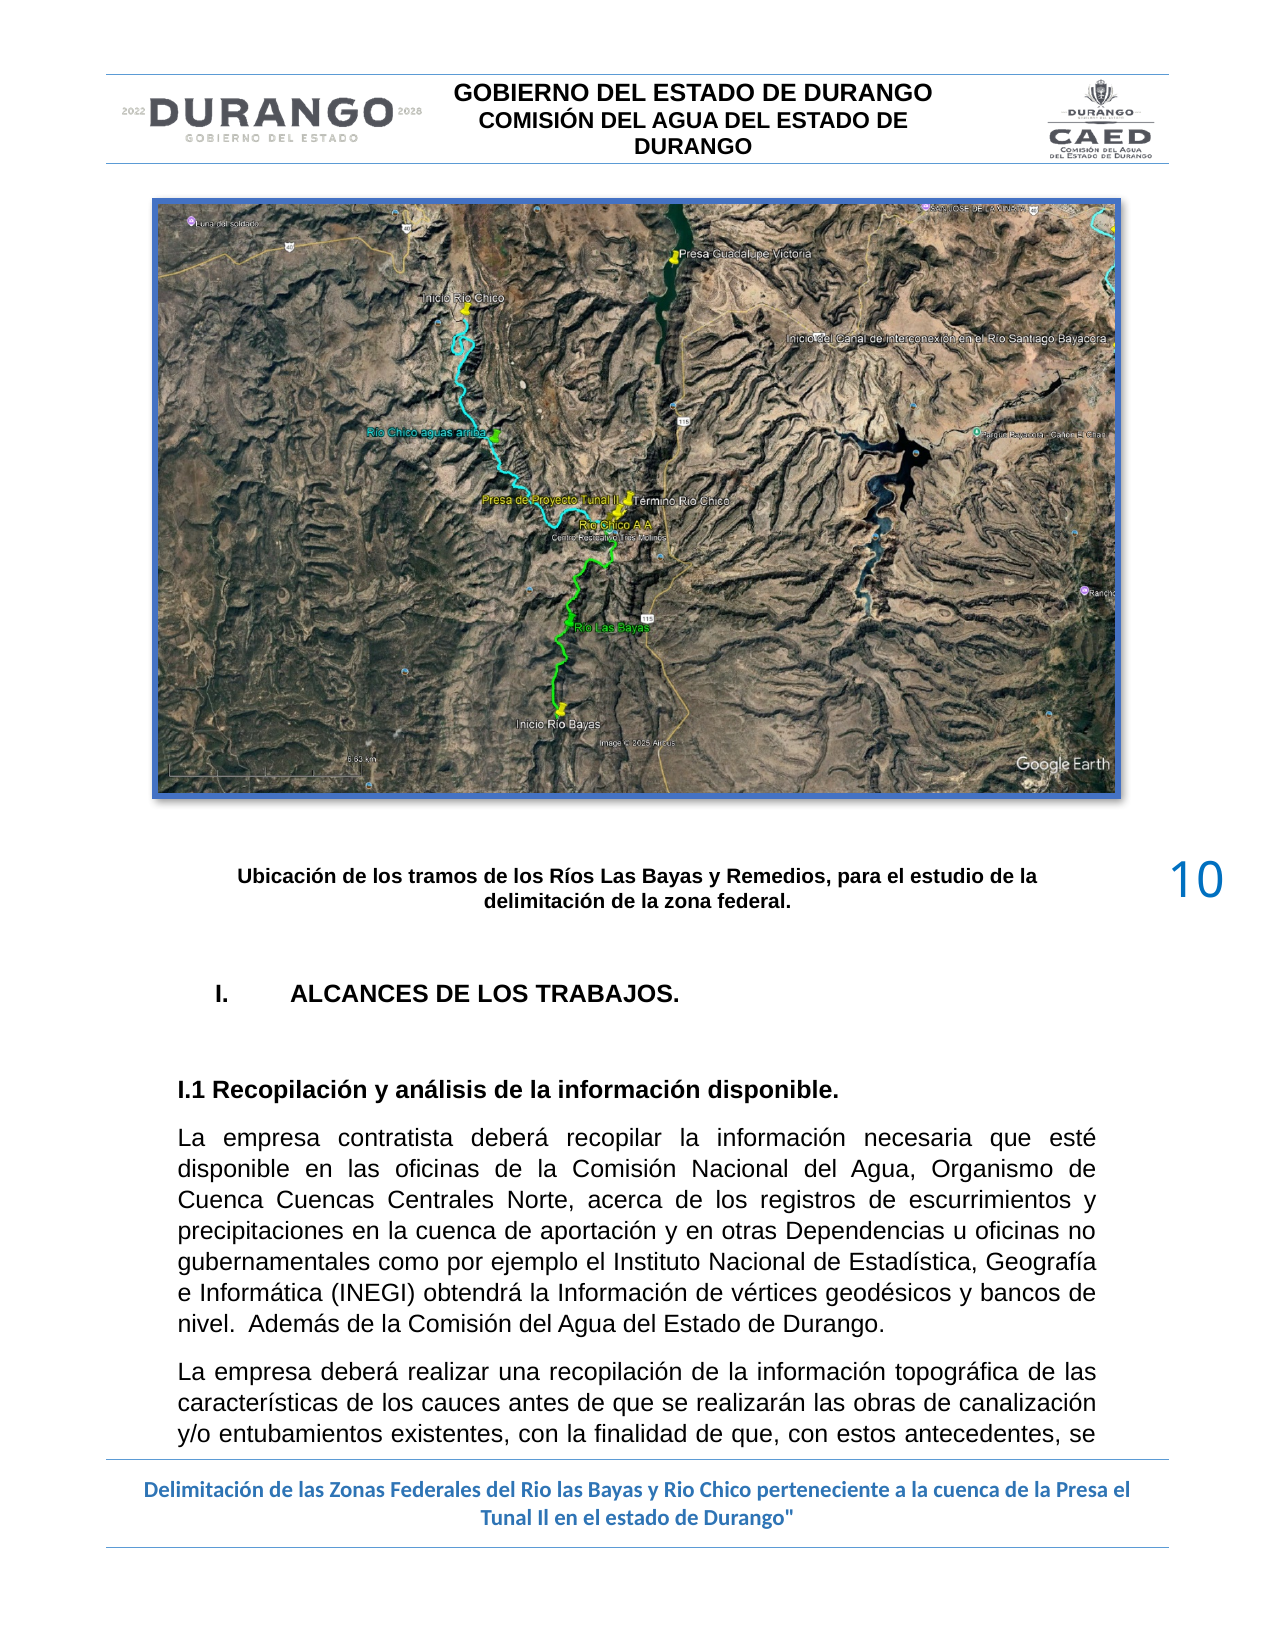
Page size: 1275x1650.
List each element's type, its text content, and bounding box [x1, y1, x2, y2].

text Ubicación de los tramos de los Ríos Las Bayas y Remedios, para el estudio de la delimitación de la zona federal. [177, 863, 1098, 913]
text I.1 Recopilación y análisis de la información disponible. [177, 1075, 1098, 1104]
list ALCANCES DE LOS TRABAJOS. [215, 979, 1098, 1008]
picture [158, 204, 1115, 793]
picture [1043, 77, 1158, 161]
picture [117, 88, 426, 149]
text La empresa contratista deberá recopilar la información necesaria que esté disponible en las oficinas de la Comisión Nacional del Agua, Organismo de Cuenca Cuencas Centrales Norte, acerca de los registros de escurrimientos y precipitaciones en la cuenca de aportación y en otras Dependencias u oficinas no gubernamentales como por ejemplo el Instituto Nacional de Estadística, Geografía e Informática (INEGI) obtendrá la Información de vértices geodésicos y bancos de nivel. Además de la Comisión del Agua del Estado de Durango. [177, 1123, 1098, 1338]
